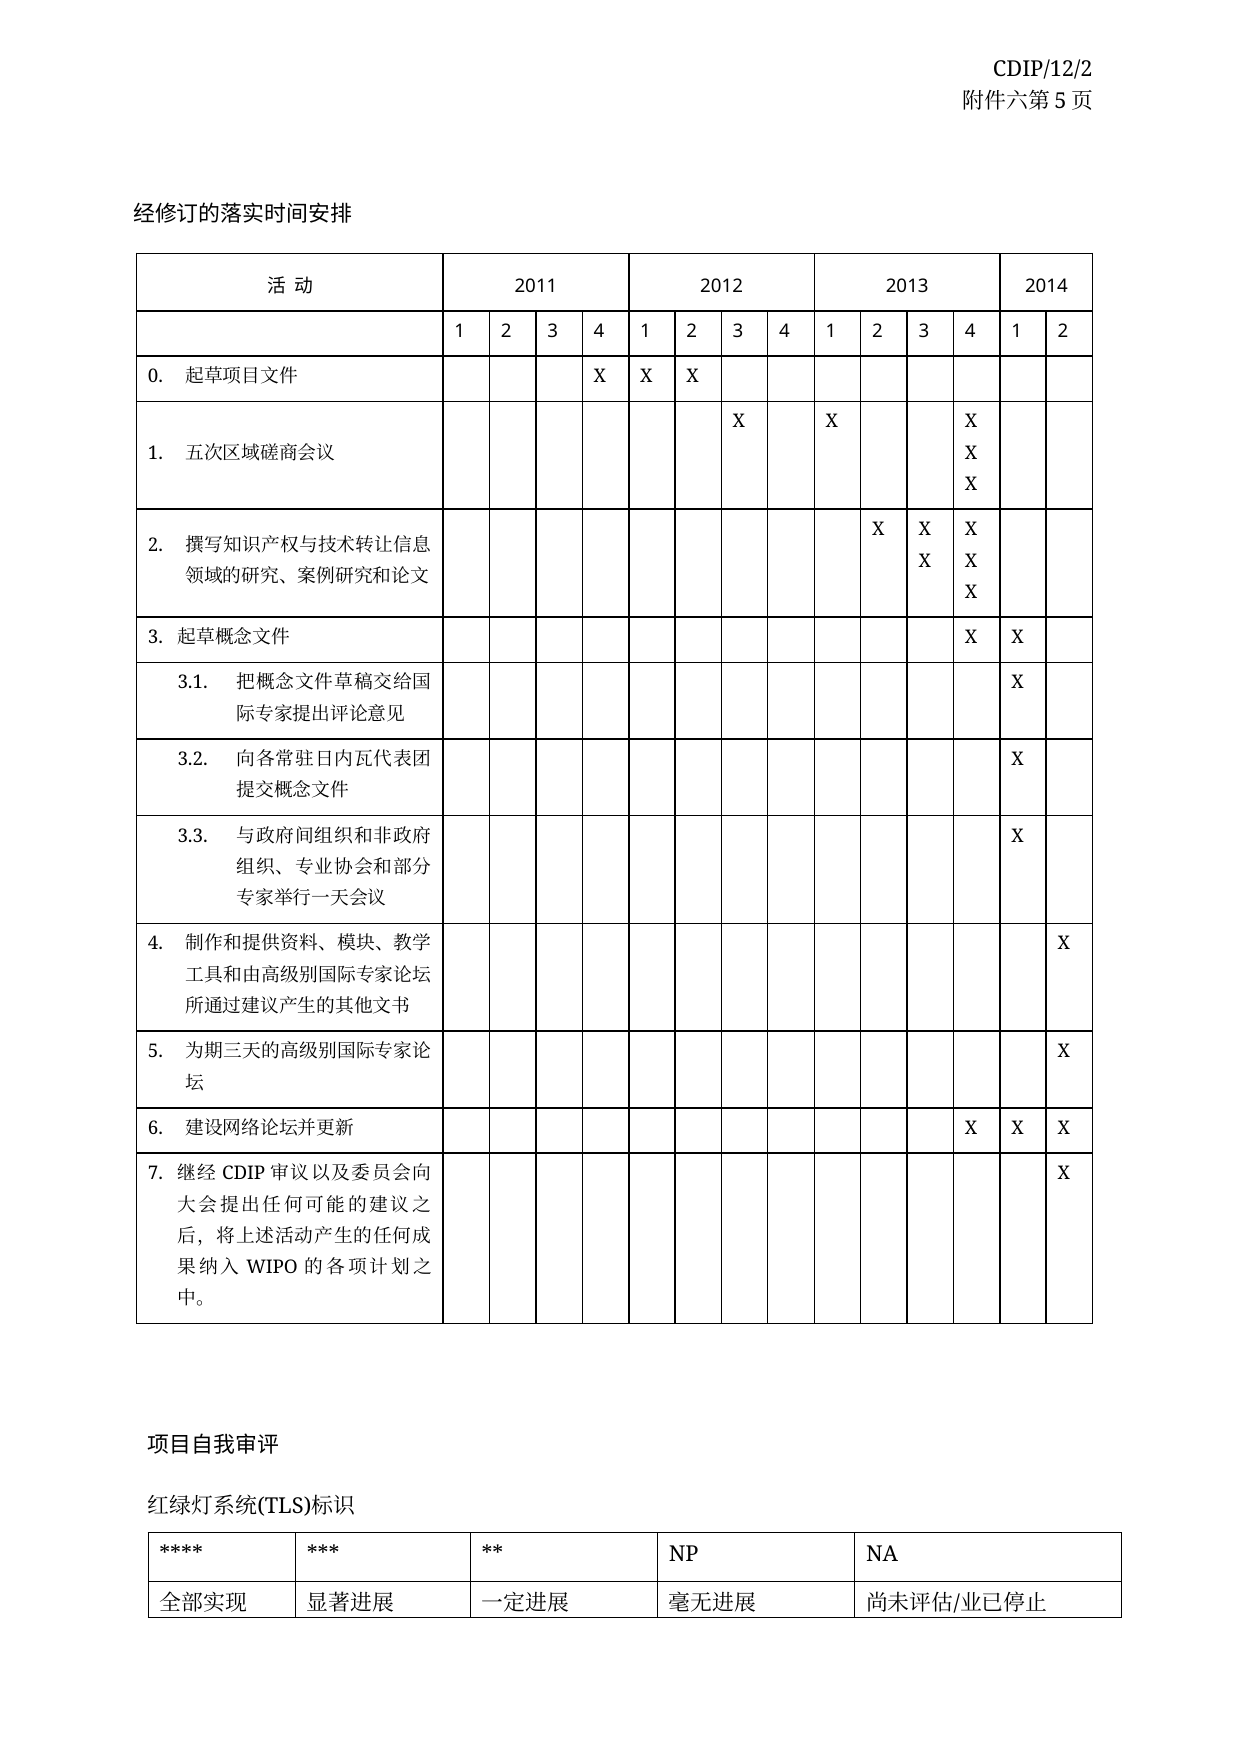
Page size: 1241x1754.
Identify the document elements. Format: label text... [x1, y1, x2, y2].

table_cell 撰写知识产权与技术转让信息领域的研究、案例研究和论文 [137, 510, 442, 616]
table_cell [490, 402, 535, 508]
table_cell [537, 357, 582, 401]
table_cell [490, 1154, 535, 1323]
table_cell [722, 357, 767, 401]
table_cell [768, 816, 814, 922]
table_cell 4 [768, 312, 814, 355]
table_cell [908, 402, 953, 508]
table_cell [537, 510, 582, 616]
table_cell [954, 1154, 999, 1323]
table_cell [676, 663, 721, 738]
table_cell [676, 510, 721, 616]
table_cell [583, 618, 628, 661]
table_cell [490, 663, 535, 738]
table_cell 3 [908, 312, 953, 355]
table_cell 制作和提供资料、模块、教学工具和由高级别国际专家论坛所通过建议产生的其他文书 [137, 924, 442, 1030]
table_cell [722, 1109, 767, 1152]
table_cell [861, 357, 906, 401]
table_cell [630, 1032, 674, 1107]
table_cell [908, 816, 953, 922]
table_cell [908, 663, 953, 738]
table_cell [630, 1109, 674, 1152]
table_cell [908, 1154, 953, 1323]
table_cell [1047, 618, 1092, 661]
table_cell [490, 618, 535, 661]
table_cell 7. 继经CDIP审议以及委员会向大会提出任何可能的建议之后，将上述活动产生的任何成果纳入WIPO的各项计划之中。 [137, 1154, 442, 1323]
table_cell [630, 618, 674, 661]
table_cell [908, 618, 953, 661]
table_cell [444, 1032, 489, 1107]
table_cell [444, 618, 489, 661]
table_header 2013 [815, 254, 999, 310]
table_cell 4 [583, 312, 628, 355]
table_cell 与政府间组织和非政府组织、专业协会和部分专家举行一天会议 [137, 816, 442, 922]
table_cell [137, 312, 442, 355]
table_cell [722, 924, 767, 1030]
table_cell [722, 618, 767, 661]
table_header 2011 [444, 254, 628, 310]
table_cell [630, 816, 674, 922]
table_cell X [1001, 1109, 1045, 1152]
table_cell [1001, 402, 1045, 508]
table_cell [768, 740, 814, 814]
table_cell [815, 663, 860, 738]
table_cell [490, 924, 535, 1030]
table_cell [768, 663, 814, 738]
table_cell [537, 663, 582, 738]
table_cell [676, 816, 721, 922]
table_cell [861, 618, 906, 661]
table_cell [444, 510, 489, 616]
table_cell 2 [861, 312, 906, 355]
table_cell [1047, 740, 1092, 814]
table_cell [815, 924, 860, 1030]
table_cell [490, 816, 535, 922]
table_cell [630, 740, 674, 814]
table_cell [954, 816, 999, 922]
table_cell 2 [676, 312, 721, 355]
table_cell [676, 740, 721, 814]
table_cell [1001, 1032, 1045, 1107]
table_cell [908, 740, 953, 814]
table_cell [768, 924, 814, 1030]
table_cell X [583, 357, 628, 401]
table_cell 起草项目文件 [137, 357, 442, 401]
table_cell [954, 924, 999, 1030]
table_cell [583, 740, 628, 814]
table_cell X [954, 618, 999, 661]
table_cell X [1001, 618, 1045, 661]
table_cell [444, 1109, 489, 1152]
table_cell [583, 924, 628, 1030]
table_cell [1047, 816, 1092, 922]
table_cell [815, 618, 860, 661]
table_cell 五次区域磋商会议 [137, 402, 442, 508]
table_cell [768, 1154, 814, 1323]
table_cell [861, 740, 906, 814]
table_cell [630, 510, 674, 616]
table_cell 为期三天的高级别国际专家论‍坛 [137, 1032, 442, 1107]
table_cell [722, 1032, 767, 1107]
table_cell [490, 1109, 535, 1152]
table_cell 3 [722, 312, 767, 355]
table_cell [490, 357, 535, 401]
table_cell [954, 1032, 999, 1107]
table_cell [630, 663, 674, 738]
table_header 活 动 [137, 254, 442, 310]
table_cell [1001, 357, 1045, 401]
table_cell X [954, 1109, 999, 1152]
table_cell [722, 663, 767, 738]
table_cell [537, 816, 582, 922]
table_cell [815, 1032, 860, 1107]
table_cell [676, 1154, 721, 1323]
table_cell [861, 663, 906, 738]
table_cell [676, 618, 721, 661]
table_cell X [1047, 1032, 1092, 1107]
table_cell [583, 663, 628, 738]
table_cell [537, 924, 582, 1030]
table_cell 4 [954, 312, 999, 355]
table_cell 3 [537, 312, 582, 355]
table_cell [444, 740, 489, 814]
table_cell XXX [954, 510, 999, 616]
table_cell [444, 663, 489, 738]
table_cell [954, 663, 999, 738]
table_header 2014 [1001, 254, 1092, 310]
table_cell [908, 924, 953, 1030]
table_cell [537, 618, 582, 661]
table_cell [861, 1154, 906, 1323]
table_cell X [1047, 924, 1092, 1030]
table_cell [676, 1032, 721, 1107]
table_cell XX [908, 510, 953, 616]
table_cell [444, 816, 489, 922]
table_cell [722, 816, 767, 922]
table_cell X [1001, 663, 1045, 738]
table_cell [815, 816, 860, 922]
table_cell [583, 510, 628, 616]
table_cell [1047, 510, 1092, 616]
table_cell [676, 1109, 721, 1152]
table_cell [490, 510, 535, 616]
table_cell [490, 1032, 535, 1107]
table_cell [722, 740, 767, 814]
table_cell [861, 1109, 906, 1152]
table_cell [768, 1032, 814, 1107]
table_cell [537, 402, 582, 508]
table_cell [722, 510, 767, 616]
table_cell [722, 1154, 767, 1323]
table_cell [815, 1109, 860, 1152]
table_cell [583, 402, 628, 508]
table_cell 1 [444, 312, 489, 355]
table_cell [537, 740, 582, 814]
table_cell [537, 1032, 582, 1107]
table_cell [444, 402, 489, 508]
table_cell [908, 357, 953, 401]
table_cell [908, 1032, 953, 1107]
table_cell X [1001, 740, 1045, 814]
table_cell [583, 816, 628, 922]
table_cell [537, 1154, 582, 1323]
table_cell [1047, 357, 1092, 401]
table_cell X [861, 510, 906, 616]
table_cell X [1047, 1109, 1092, 1152]
table_cell 2 [1047, 312, 1092, 355]
table_cell [954, 357, 999, 401]
table_cell [1001, 1154, 1045, 1323]
table_cell 1 [815, 312, 860, 355]
table_cell [1001, 924, 1045, 1030]
table_cell [815, 1154, 860, 1323]
table_cell 2 [490, 312, 535, 355]
table_cell [537, 1109, 582, 1152]
table_cell [630, 924, 674, 1030]
table_cell X [630, 357, 674, 401]
table_cell [583, 1109, 628, 1152]
table_cell X [722, 402, 767, 508]
table_cell [676, 924, 721, 1030]
table_cell [768, 1109, 814, 1152]
table_cell [815, 357, 860, 401]
table_cell 向各常驻日内瓦代表团提交概念文件 [137, 740, 442, 814]
table_cell X [1001, 816, 1045, 922]
table_cell [954, 740, 999, 814]
text 经修订的落实时间安排 [133, 192, 1092, 228]
table_cell 1 [630, 312, 674, 355]
table_cell X [1047, 1154, 1092, 1323]
table_cell XXX [954, 402, 999, 508]
table_cell X [676, 357, 721, 401]
table_cell [630, 402, 674, 508]
table_cell [1047, 402, 1092, 508]
table_cell 建设网络论坛并更新 [137, 1109, 442, 1152]
table_cell [861, 1032, 906, 1107]
table_cell [908, 1109, 953, 1152]
table_cell 3. 起草概念文件 [137, 618, 442, 661]
table_cell 1 [1001, 312, 1045, 355]
table_cell [1001, 510, 1045, 616]
table_cell [490, 740, 535, 814]
table_cell [444, 1154, 489, 1323]
table_cell [630, 1154, 674, 1323]
table_header 红绿灯系统(TLS)标识 [136, 1411, 1134, 1617]
table_cell X [815, 402, 860, 508]
table_cell [676, 402, 721, 508]
table_cell [768, 357, 814, 401]
table_cell [768, 618, 814, 661]
table_cell 把概念文件草稿交给国际专家提出评论意见 [137, 663, 442, 738]
table_cell [444, 357, 489, 401]
table_cell [768, 510, 814, 616]
table_cell [444, 924, 489, 1030]
table_cell [861, 816, 906, 922]
table_cell [815, 740, 860, 814]
table_cell [583, 1032, 628, 1107]
table_cell [861, 402, 906, 508]
table_cell [1047, 663, 1092, 738]
table_cell [815, 510, 860, 616]
table_cell [768, 402, 814, 508]
table_cell [861, 924, 906, 1030]
table_header 2012 [630, 254, 814, 310]
table_cell [583, 1154, 628, 1323]
